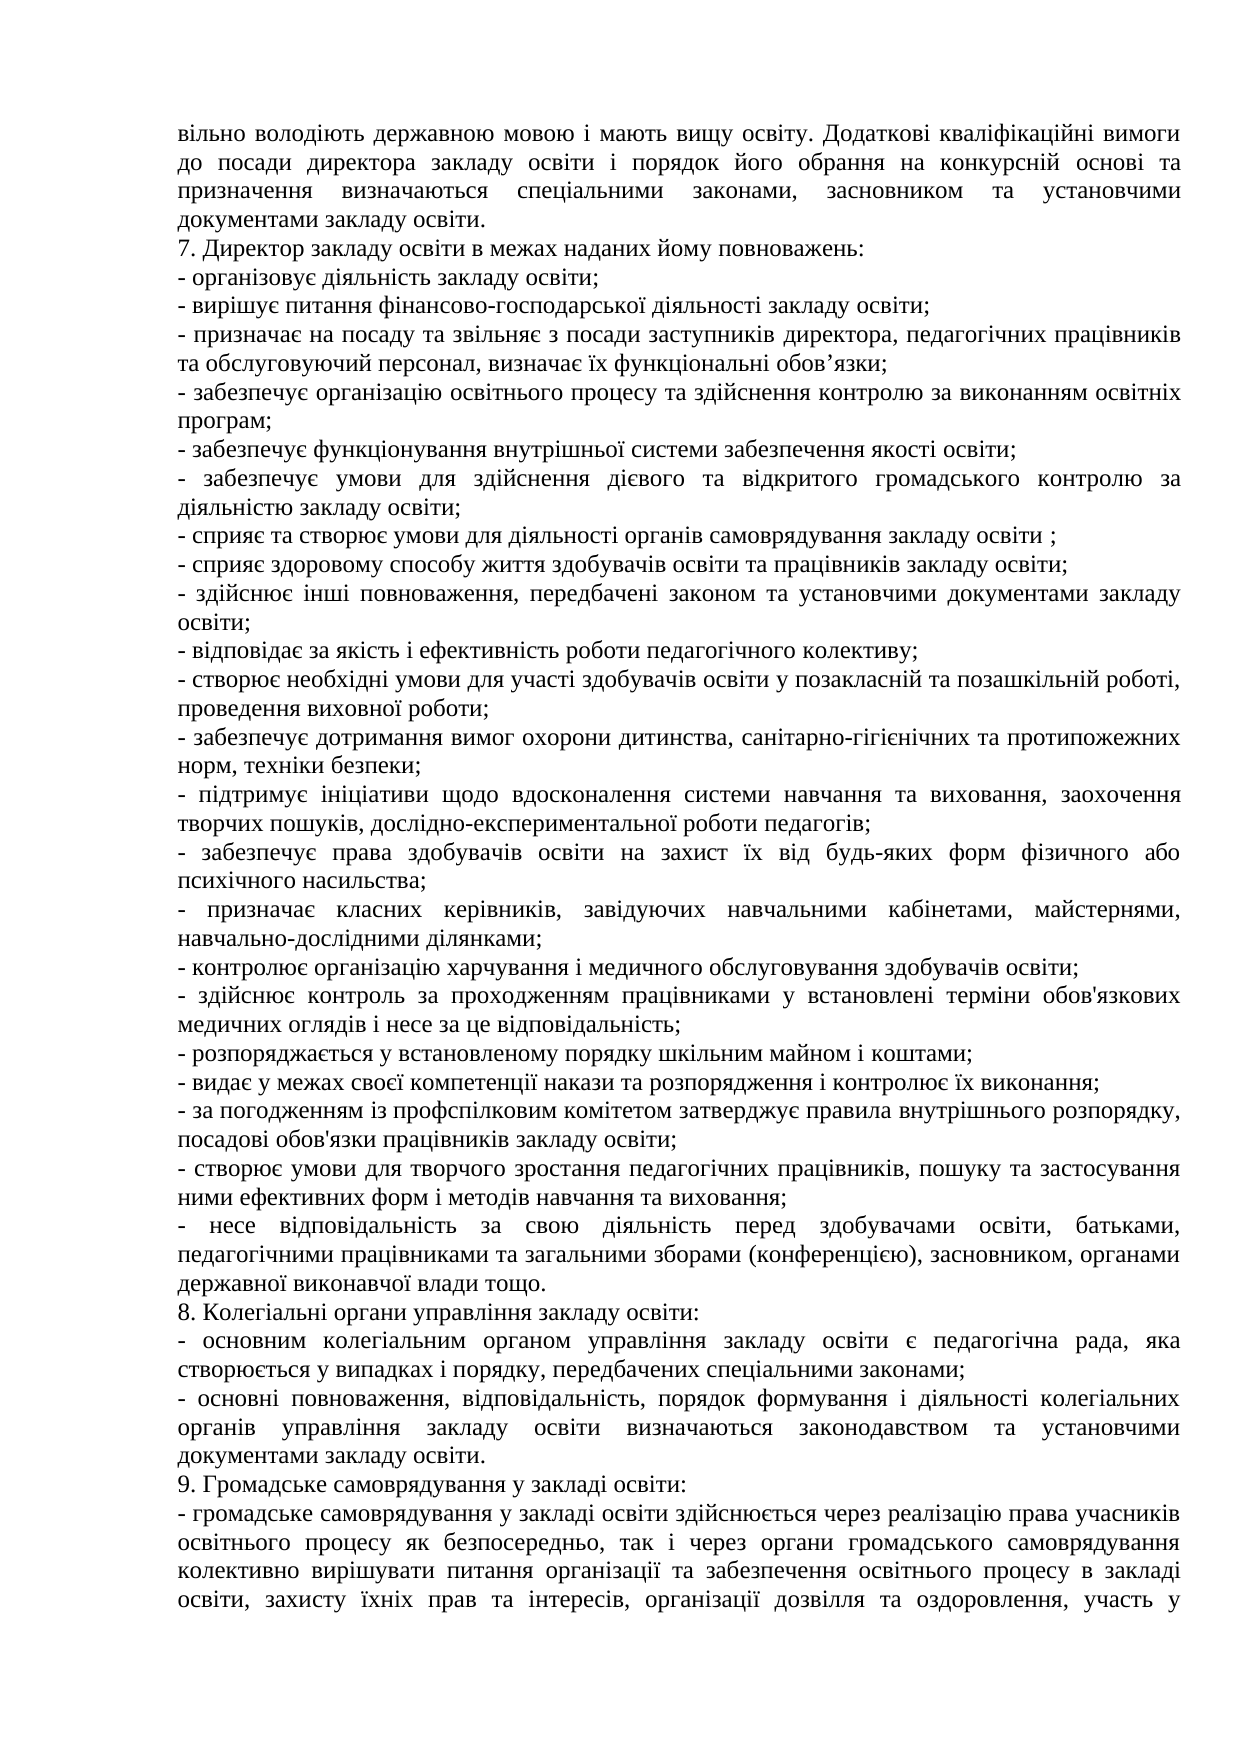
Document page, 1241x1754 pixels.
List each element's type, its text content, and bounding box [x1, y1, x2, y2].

text - основним колегіальним органом управління закладу освіти є педагогічна рада, яка створюється у випадках і порядку, передбачених спеціальними законами; [177, 1326, 1181, 1383]
list - контролює організацію харчування і медичного обслуговування здобувачів освіти; [177, 952, 1181, 981]
list - за погодженням із профспілковим комітетом затверджує правила внутрішнього розпорядку, посадові обов'язки працівників закладу освіти; [177, 1096, 1181, 1153]
list - забезпечує умови для здійснення дієвого та відкритого громадського контролю за діяльністю закладу освіти; [177, 463, 1181, 521]
list 9. Громадське самоврядування у закладі освіти: [177, 1469, 1181, 1498]
list - створює умови для творчого зростання педагогічних працівників, пошуку та застосування ними ефективних форм і методів навчання та виховання; [177, 1153, 1181, 1211]
list 8. Колегіальні органи управління закладу освіти: [177, 1297, 1181, 1326]
list - сприяє здоровому способу життя здобувачів освіти та працівників закладу освіти; [177, 549, 1181, 578]
list - забезпечує функціонування внутрішньої системи забезпечення якості освіти; [177, 434, 1181, 463]
list - призначає класних керівників, завідуючих навчальними кабінетами, майстернями, навчально-дослідними ділянками; [177, 894, 1181, 952]
list - забезпечує права здобувачів освіти на захист їх від будь-яких форм фізичного або психічного насильства; [177, 837, 1181, 894]
list - видає у межах своєї компетенції накази та розпорядження і контролює їх виконання; [177, 1067, 1181, 1096]
list 7. Директор закладу освіти в межах наданих йому повноважень: [177, 233, 1181, 262]
list - забезпечує дотримання вимог охорони дитинства, санітарно-гігієнічних та протипожежних норм, техніки безпеки; [177, 722, 1181, 779]
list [177, 1498, 1181, 1613]
list - розпоряджається у встановленому порядку шкільним майном і коштами; [177, 1038, 1181, 1067]
list - створює необхідні умови для участі здобувачів освіти у позакласній та позашкільній роботі, проведення виховної роботи; [177, 664, 1181, 722]
list - забезпечує організацію освітнього процесу та здійснення контролю за виконанням освітніх програм; [177, 377, 1181, 434]
text - основні повноваження, відповідальність, порядок формування і діяльності колегіальних органів управління закладу освіти визначаються законодавством та установчими документами закладу освіти. [177, 1383, 1181, 1469]
list - підтримує ініціативи щодо вдосконалення системи навчання та виховання, заохочення творчих пошуків, дослідно-експериментальної роботи педагогів; [177, 779, 1181, 837]
list - здійснює контроль за проходженням працівниками у встановлені терміни обов'язкових медичних оглядів і несе за це відповідальність; [177, 981, 1181, 1038]
list - вирішує питання фінансово-господарської діяльності закладу освіти; [177, 291, 1181, 319]
list - організовує діяльність закладу освіти; [177, 262, 1181, 291]
list - несе відповідальність за свою діяльність перед здобувачами освіти, батьками, педагогічними працівниками та загальними зборами (конференцією), засновником, органами державної виконавчої влади тощо. [177, 1211, 1181, 1297]
list - призначає на посаду та звільняє з посади заступників директора, педагогічних працівників та обслуговуючий персонал, визначає їх функціональні обов’язки; [177, 319, 1181, 377]
list - сприяє та створює умови для діяльності органів самоврядування закладу освіти ; [177, 521, 1181, 549]
list - відповідає за якість і ефективність роботи педагогічного колективу; [177, 636, 1181, 664]
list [177, 118, 1181, 233]
list - здійснює інші повноваження, передбачені законом та установчими документами закладу освіти; [177, 578, 1181, 636]
